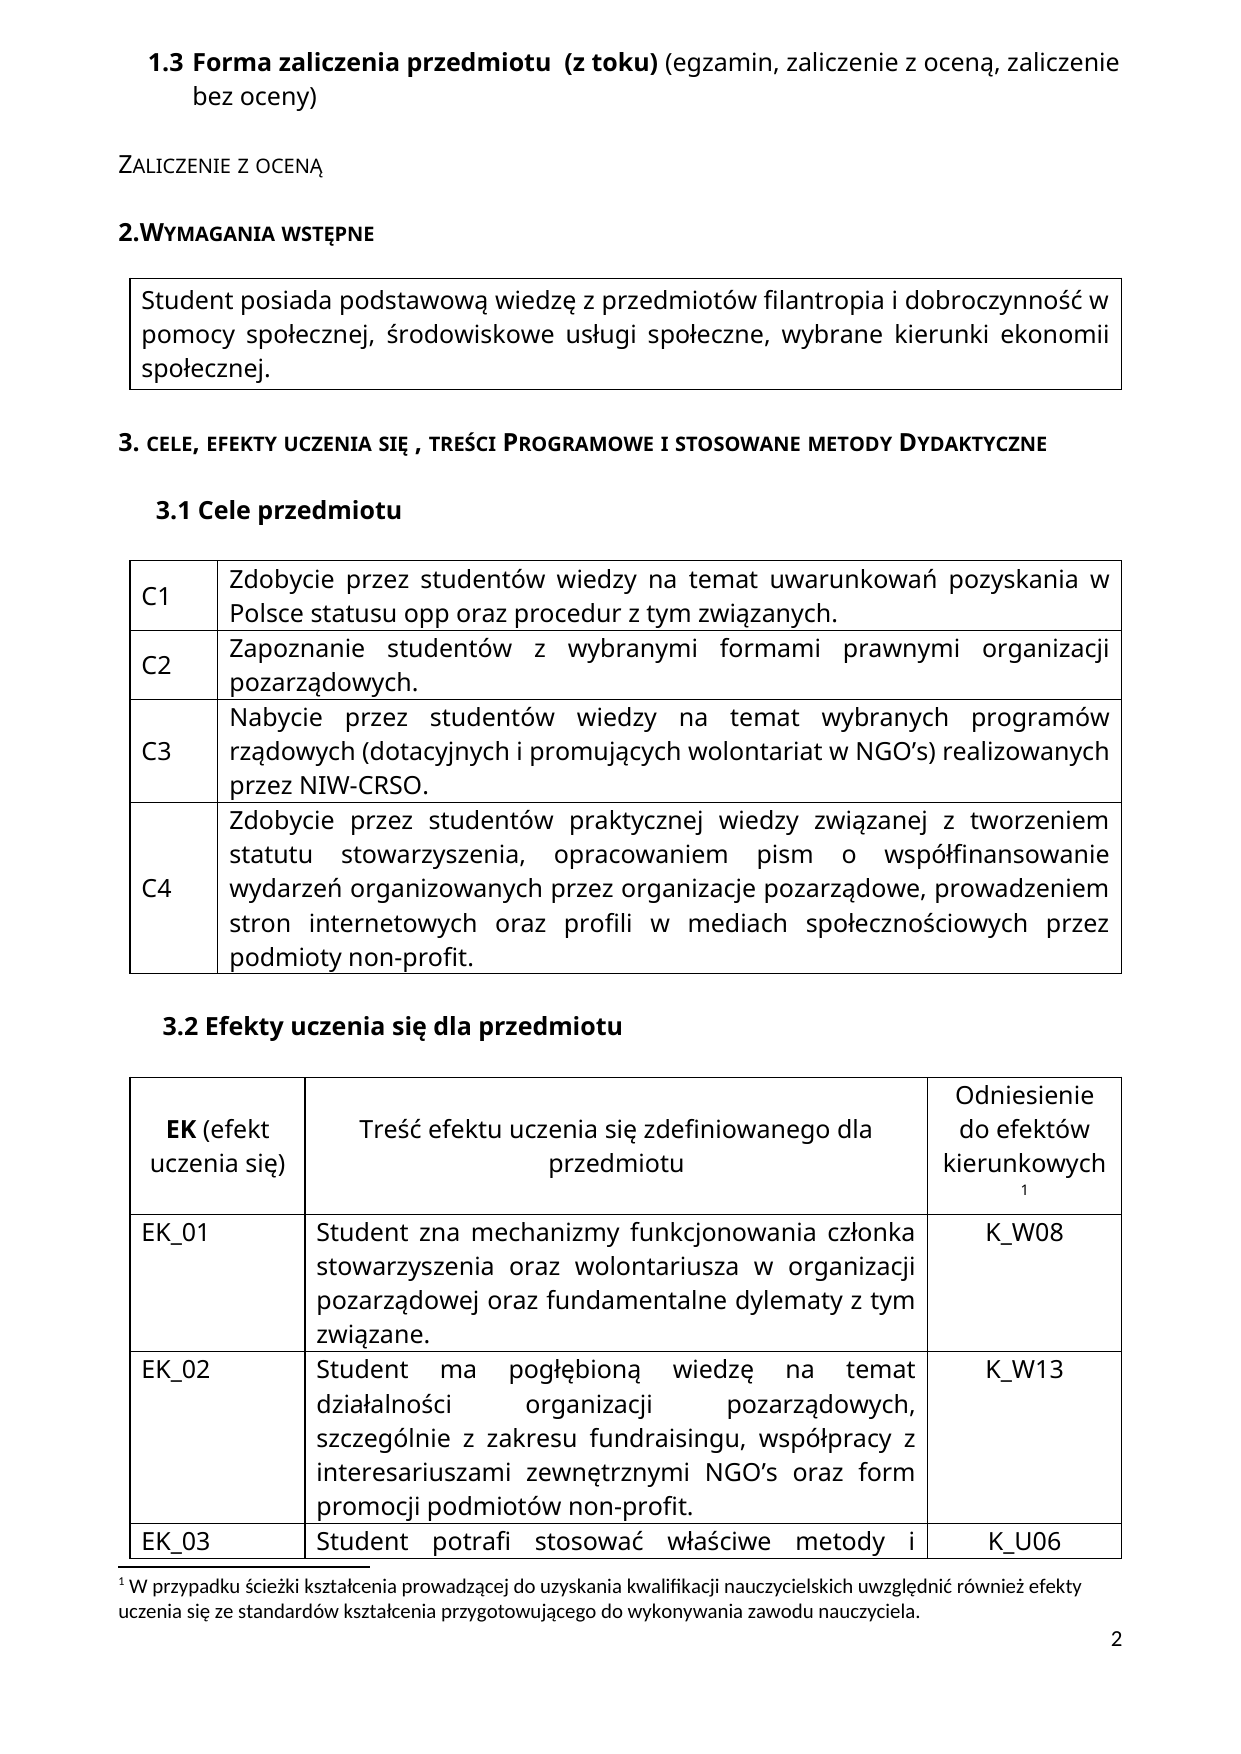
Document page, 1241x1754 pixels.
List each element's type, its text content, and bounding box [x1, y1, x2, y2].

text 3.2 Efekty uczenia się dla przedmiotu [162, 1008, 1122, 1042]
table_cell K_W13 [928, 1352, 1121, 1522]
table_header Treść efektu uczenia się zdefiniowanego dla przedmiotu [306, 1078, 927, 1214]
table_cell K_W08 [928, 1215, 1121, 1351]
table_cell Student zna mechanizmy funkcjonowania członka stowarzyszenia oraz wolontariusza w organizacji pozarządowej oraz fundamentalne dylematy z tym związane. [306, 1215, 927, 1351]
table_cell C4 [131, 803, 217, 973]
text Zaliczenie z oceną [118, 147, 1122, 181]
table_cell EK_02 [131, 1352, 304, 1522]
table_cell C2 [131, 631, 217, 699]
table_header C1 [131, 561, 217, 629]
table_cell EK_03 [131, 1524, 304, 1558]
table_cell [306, 1524, 927, 1558]
table_cell Nabycie przez studentów wiedzy na temat wybranych programów rządowych (dotacyjnych i promujących wolontariat w NGO’s) realizowanych przez NIW-CRSO. [218, 700, 1121, 802]
table_cell K_U06 [928, 1524, 1121, 1558]
text 2.Wymagania wstępne [118, 215, 1122, 249]
table_cell Student ma pogłębioną wiedzę na temat działalności organizacji pozarządowych, szczególnie z zakresu fundraisingu, współpracy z interesariuszami zewnętrznymi NGO’s oraz form promocji podmiotów non-profit. [306, 1352, 927, 1522]
text 3. cele, efekty uczenia się , treści Programowe i stosowane metody Dydaktyczne [118, 424, 1122, 458]
table_header Zdobycie przez studentów wiedzy na temat uwarunkowań pozyskania w Polsce statusu opp oraz procedur z tym związanych. [218, 561, 1121, 629]
text 3.1 Cele przedmiotu [156, 492, 1122, 526]
table_cell C3 [131, 700, 217, 802]
table_cell EK_01 [131, 1215, 304, 1351]
table_header Odniesienie do efektów kierunkowych [928, 1078, 1121, 1214]
table_cell Zapoznanie studentów z wybranymi formami prawnymi organizacji pozarządowych. [218, 631, 1121, 699]
table_cell Zdobycie przez studentów praktycznej wiedzy związanej z tworzeniem statutu stowarzyszenia, opracowaniem pism o współfinansowanie wydarzeń organizowanych przez organizacje pozarządowe, prowadzeniem stron internetowych oraz profili w mediach społecznościowych przez podmioty non-profit. [218, 803, 1121, 973]
text 1.3 Forma zaliczenia przedmiotu (z toku) (egzamin, zaliczenie z oceną, zaliczenie bez oceny) [148, 44, 1122, 112]
table_header EK (efekt uczenia się) [131, 1078, 304, 1214]
table_header Student posiada podstawową wiedzę z przedmiotów filantropia i dobroczynność w pomocy społecznej, środowiskowe usługi społeczne, wybrane kierunki ekonomii społecznej. [131, 279, 1121, 389]
